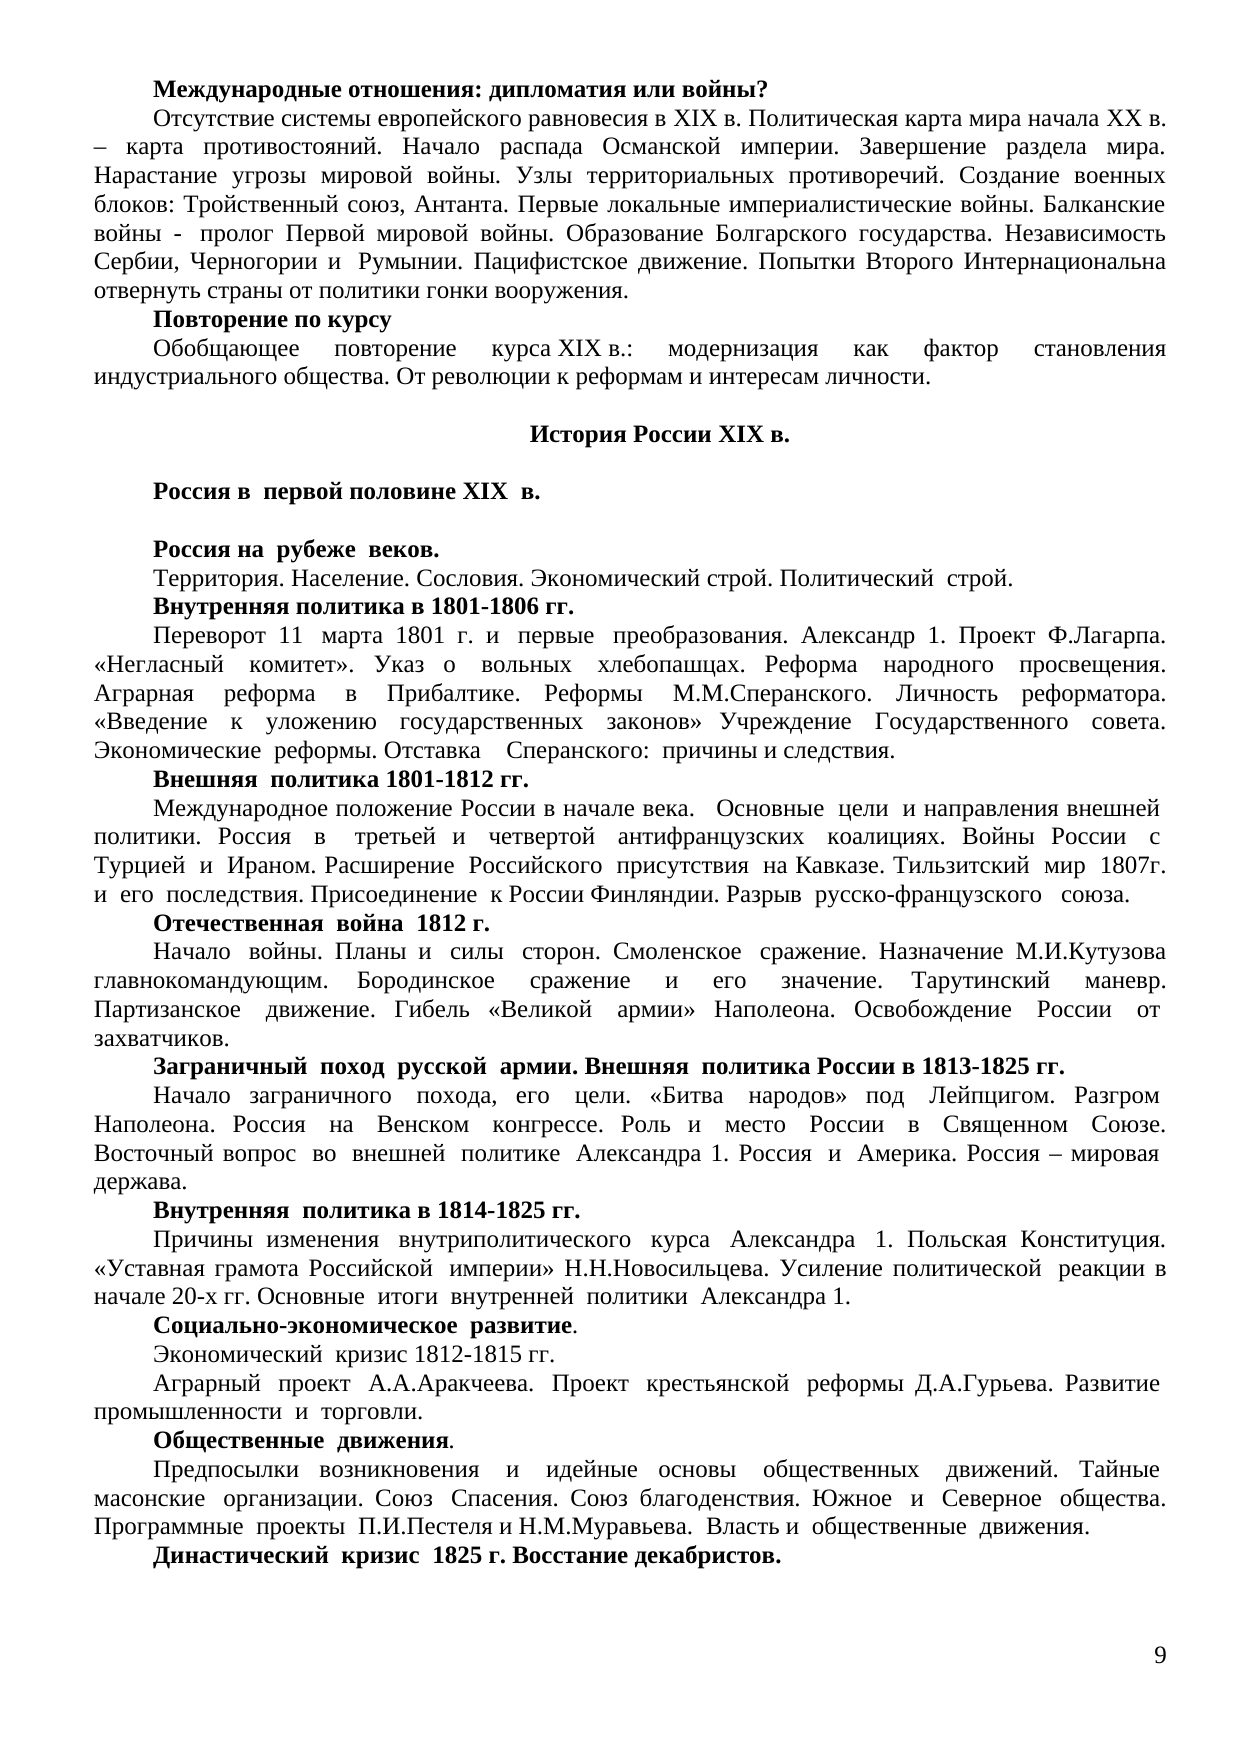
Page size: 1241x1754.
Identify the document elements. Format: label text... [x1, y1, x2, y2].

text Отечественная война 1812 г. [94, 908, 1167, 936]
text Россия на рубеже веков. [94, 534, 1167, 563]
text Причины изменения внутриполитического курса Александра 1. Польская Конституция. «Уставная грамота Российской империи» Н.Н.Новосильцева. Усиление политической реакции в начале 20-х гг. Основные итоги внутренней политики Александра 1. [94, 1224, 1167, 1310]
text Начало войны. Планы и силы сторон. Смоленское сражение. Назначение М.И.Кутузова главнокомандующим. Бородинское сражение и его значение. Тарутинский маневр. Партизанское движение. Гибель «Великой армии» Наполеона. Освобождение России от захватчиков. [94, 936, 1167, 1051]
text История России XIX в. [94, 419, 1167, 448]
text Предпосылки возникновения и идейные основы общественных движений. Тайные масонские организации. Союз Спасения. Союз благоденствия. Южное и Северное общества. Программные проекты П.И.Пестеля и Н.М.Муравьева. Власть и общественные движения. [94, 1454, 1167, 1540]
text Социально-экономическое развитие. [94, 1310, 1167, 1339]
text Заграничный поход русской армии. Внешняя политика России в 1813-1825 гг. [94, 1051, 1167, 1080]
text Территория. Население. Сословия. Экономический строй. Политический строй. [94, 563, 1167, 591]
text Переворот 11 марта 1801 г. и первые преобразования. Александр 1. Проект Ф.Лагарпа. «Негласный комитет». Указ о вольных хлебопашцах. Реформа народного просвещения. Аграрная реформа в Прибалтике. Реформы М.М.Сперанского. Личность реформатора. «Введение к уложению государственных законов» Учреждение Государственного совета. Экономические реформы. Отставка Сперанского: причины и следствия. [94, 620, 1167, 764]
text Общественные движения. [94, 1425, 1167, 1454]
text Внутренняя политика в 1814-1825 гг. [94, 1195, 1167, 1224]
text Династический кризис 1825 г. Восстание декабристов. [94, 1540, 1167, 1569]
text Начало заграничного похода, его цели. «Битва народов» под Лейпцигом. Разгром Наполеона. Россия на Венском конгрессе. Роль и место России в Священном Союзе. Восточный вопрос во внешней политике Александра 1. Россия и Америка. Россия – мировая держава. [94, 1080, 1167, 1195]
text Россия в первой половине XIX в. [94, 476, 1167, 505]
text Международные отношения: дипломатия или войны? [94, 74, 1167, 103]
text Экономический кризис 1812-1815 гг. [94, 1339, 1167, 1368]
text Повторение по курсу [94, 304, 1167, 333]
text Обобщающее повторение курса XIX в.: модернизация как фактор становления индустриального общества. От революции к реформам и интересам личности. [94, 333, 1167, 390]
text Внутренняя политика в 1801-1806 гг. [94, 591, 1167, 620]
text Отсутствие системы европейского равновесия в XIX в. Политическая карта мира начала XX в. – карта противостояний. Начало распада Османской империи. Завершение раздела мира. Нарастание угрозы мировой войны. Узлы территориальных противоречий. Создание военных блоков: Тройственный союз, Антанта. Первые локальные империалистические войны. Балканские войны - пролог Первой мировой войны. Образование Болгарского государства. Независимость Сербии, Черногории и Румынии. Пацифистское движение. Попытки Второго Интернациональна отвернуть страны от политики гонки вооружения. [94, 103, 1167, 304]
text Внешняя политика 1801-1812 гг. [94, 764, 1167, 793]
text Международное положение России в начале века. Основные цели и направления внешней политики. Россия в третьей и четвертой антифранцузских коалициях. Войны России с Турцией и Ираном. Расширение Российского присутствия на Кавказе. Тильзитский мир 1807г. и его последствия. Присоединение к России Финляндии. Разрыв русско-французского союза. [94, 793, 1167, 908]
text Аграрный проект А.А.Аракчеева. Проект крестьянской реформы Д.А.Гурьева. Развитие промышленности и торговли. [94, 1368, 1167, 1425]
